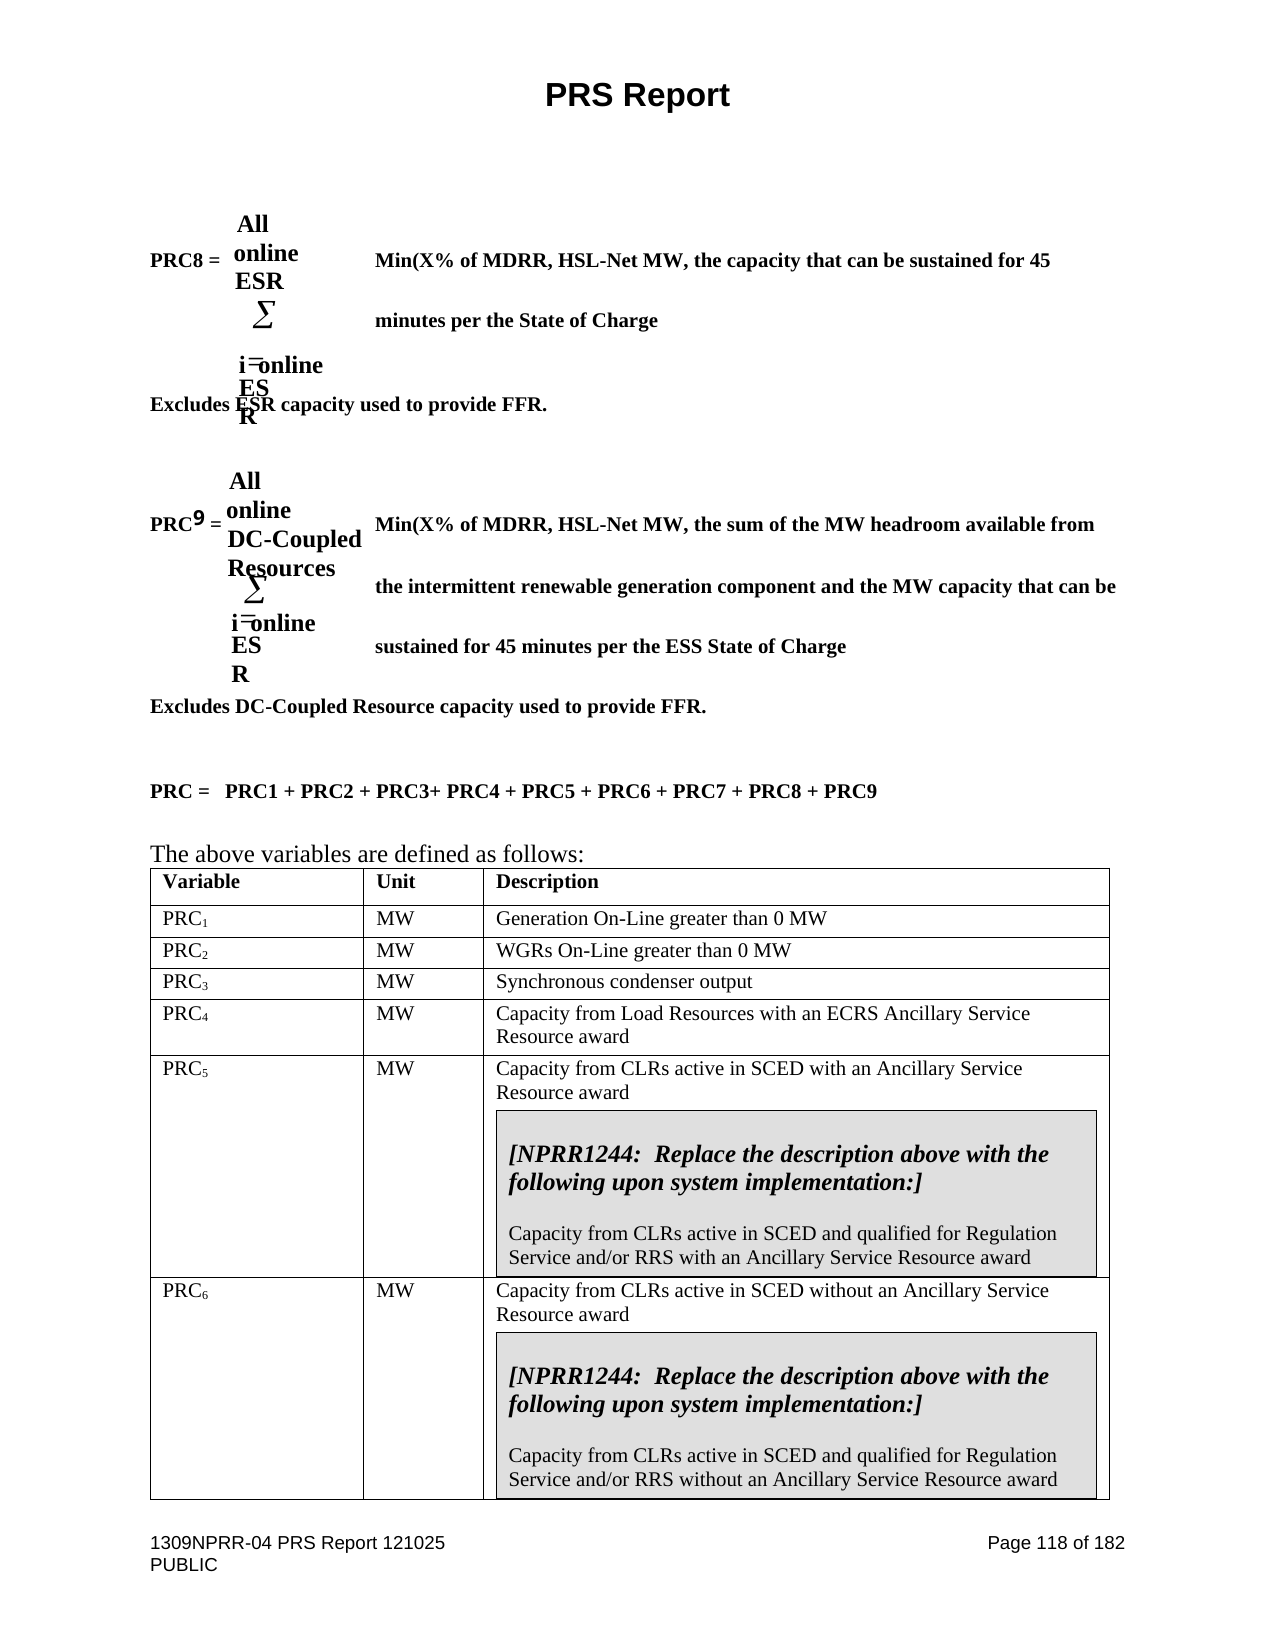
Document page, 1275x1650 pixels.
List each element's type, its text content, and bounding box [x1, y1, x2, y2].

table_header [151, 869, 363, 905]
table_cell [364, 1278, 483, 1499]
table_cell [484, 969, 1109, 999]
text Excludes DC-Coupled Resource capacity used to provide FFR. [150, 694, 1125, 754]
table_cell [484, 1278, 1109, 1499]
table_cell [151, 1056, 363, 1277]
text Excludes ESR capacity used to provide FFR. [150, 392, 1125, 452]
text PRC8 = Min(X% of MDRR, HSL-Net MW, the capacity that can be sustained for 45 minutes per the State of Charge [150, 248, 1125, 368]
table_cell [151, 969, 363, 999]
text PRC9 = Min(X% of MDRR, HSL-Net MW, the sum of the MW headroom available from the intermittent renewable generation component and the MW capacity that can be sustained for 45 minutes per the ESS State of Charge [150, 502, 1125, 694]
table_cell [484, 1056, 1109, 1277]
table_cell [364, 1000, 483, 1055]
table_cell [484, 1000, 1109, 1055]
text The above variables are defined as follows: [150, 839, 1125, 868]
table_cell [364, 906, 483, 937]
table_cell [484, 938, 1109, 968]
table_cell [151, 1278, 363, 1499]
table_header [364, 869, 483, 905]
text PRC = PRC1 + PRC2 + PRC3+ PRC4 + PRC5 + PRC6 + PRC7 + PRC8 + PRC9 [150, 779, 1125, 839]
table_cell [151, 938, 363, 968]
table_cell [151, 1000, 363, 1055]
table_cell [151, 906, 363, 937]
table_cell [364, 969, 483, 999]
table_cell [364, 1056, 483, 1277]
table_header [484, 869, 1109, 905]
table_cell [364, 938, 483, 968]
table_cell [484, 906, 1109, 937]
